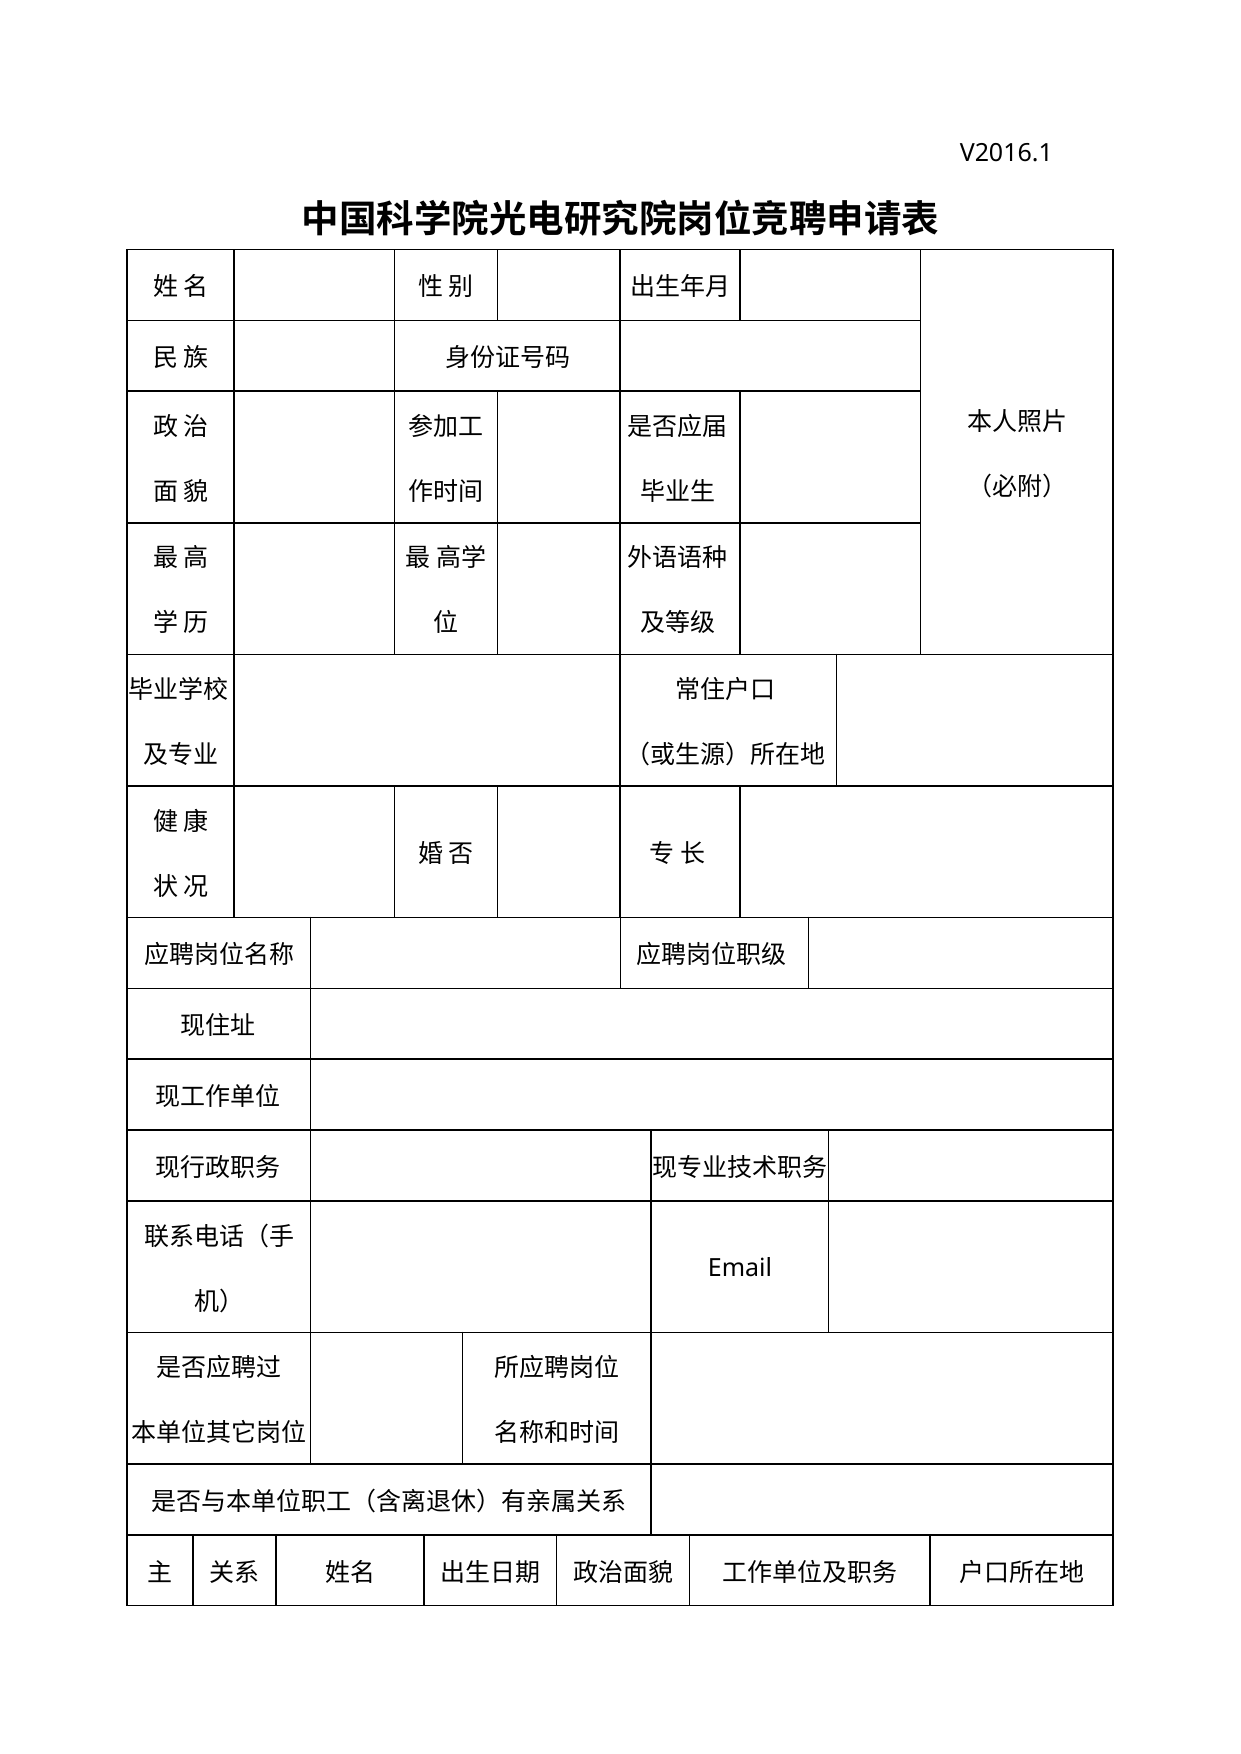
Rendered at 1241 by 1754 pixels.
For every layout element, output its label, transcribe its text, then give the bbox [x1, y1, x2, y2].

table_cell [235, 787, 394, 917]
table_cell 姓名 [277, 1536, 423, 1605]
table_cell 现行政职务 [128, 1131, 310, 1200]
table_cell [235, 655, 619, 785]
table_cell 应聘岗位职级 [621, 918, 808, 987]
table_cell Email [652, 1202, 828, 1332]
table_cell [311, 1333, 462, 1463]
table_cell [652, 1465, 1112, 1534]
table_cell [652, 1333, 1112, 1463]
table_cell 政 治 面 貌 [128, 392, 233, 522]
table_cell [235, 524, 394, 653]
text 中国科学院光电研究院岗位竞聘申请表 [187, 184, 1053, 249]
table_cell [235, 321, 394, 390]
table_cell 毕业学校 及专业 [128, 655, 233, 785]
table_cell [741, 524, 920, 653]
table_cell 现工作单位 [128, 1060, 310, 1129]
table_cell [837, 655, 1112, 785]
table_cell 民 族 [128, 321, 233, 390]
table_cell [311, 989, 1112, 1058]
table_cell 最 高 学 历 [128, 524, 233, 653]
table_cell 联系电话（手机） [128, 1202, 310, 1332]
table_cell [829, 1131, 1112, 1200]
table_cell [829, 1202, 1112, 1332]
table_cell [741, 392, 920, 522]
table_cell 常住户口 （或生源）所在地 [621, 655, 836, 785]
table_cell [311, 1131, 650, 1200]
table_cell 关系 [194, 1536, 275, 1605]
table_cell 是否应聘过 本单位其它岗位 [128, 1333, 310, 1463]
table_cell 应聘岗位名称 [128, 918, 310, 987]
table_cell 是否与本单位职工（含离退休）有亲属关系 [128, 1465, 650, 1534]
table_cell [809, 918, 1112, 987]
table_cell 户口所在地 [931, 1536, 1112, 1605]
table_cell 外语语种及等级 [621, 524, 739, 653]
table_header 姓 名 [128, 250, 233, 319]
table_cell 现住址 [128, 989, 310, 1058]
table_header 性 别 [395, 250, 497, 319]
table_cell 最 高学 位 [395, 524, 497, 653]
table_cell 是否应届毕业生 [621, 392, 739, 522]
table_cell 现专业技术职务 [652, 1131, 828, 1200]
table_cell [498, 392, 619, 522]
table_cell [311, 1202, 650, 1332]
table_cell [235, 392, 394, 522]
table_cell 身份证号码 [395, 321, 619, 390]
table_header [741, 250, 920, 319]
table_cell 专 长 [621, 787, 739, 917]
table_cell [128, 1536, 192, 1605]
table_cell [741, 787, 1112, 917]
table_cell 出生日期 [425, 1536, 556, 1605]
table_header 本人照片 （必附） [921, 250, 1112, 653]
table_cell 所应聘岗位 名称和时间 [463, 1333, 650, 1463]
table_cell [621, 321, 920, 390]
table_cell [311, 918, 620, 987]
table_header 出生年月 [621, 250, 739, 319]
table_cell 健 康 状 况 [128, 787, 233, 917]
table_cell [498, 787, 619, 917]
text V2016.1 [187, 119, 1053, 184]
table_cell 参加工作时间 [395, 392, 497, 522]
table_cell 工作单位及职务 [690, 1536, 929, 1605]
table_cell 政治面貌 [557, 1536, 689, 1605]
table_header [235, 250, 394, 319]
table_cell [311, 1060, 1112, 1129]
table_cell 婚 否 [395, 787, 497, 917]
table_cell [498, 524, 619, 653]
table_header [498, 250, 619, 319]
